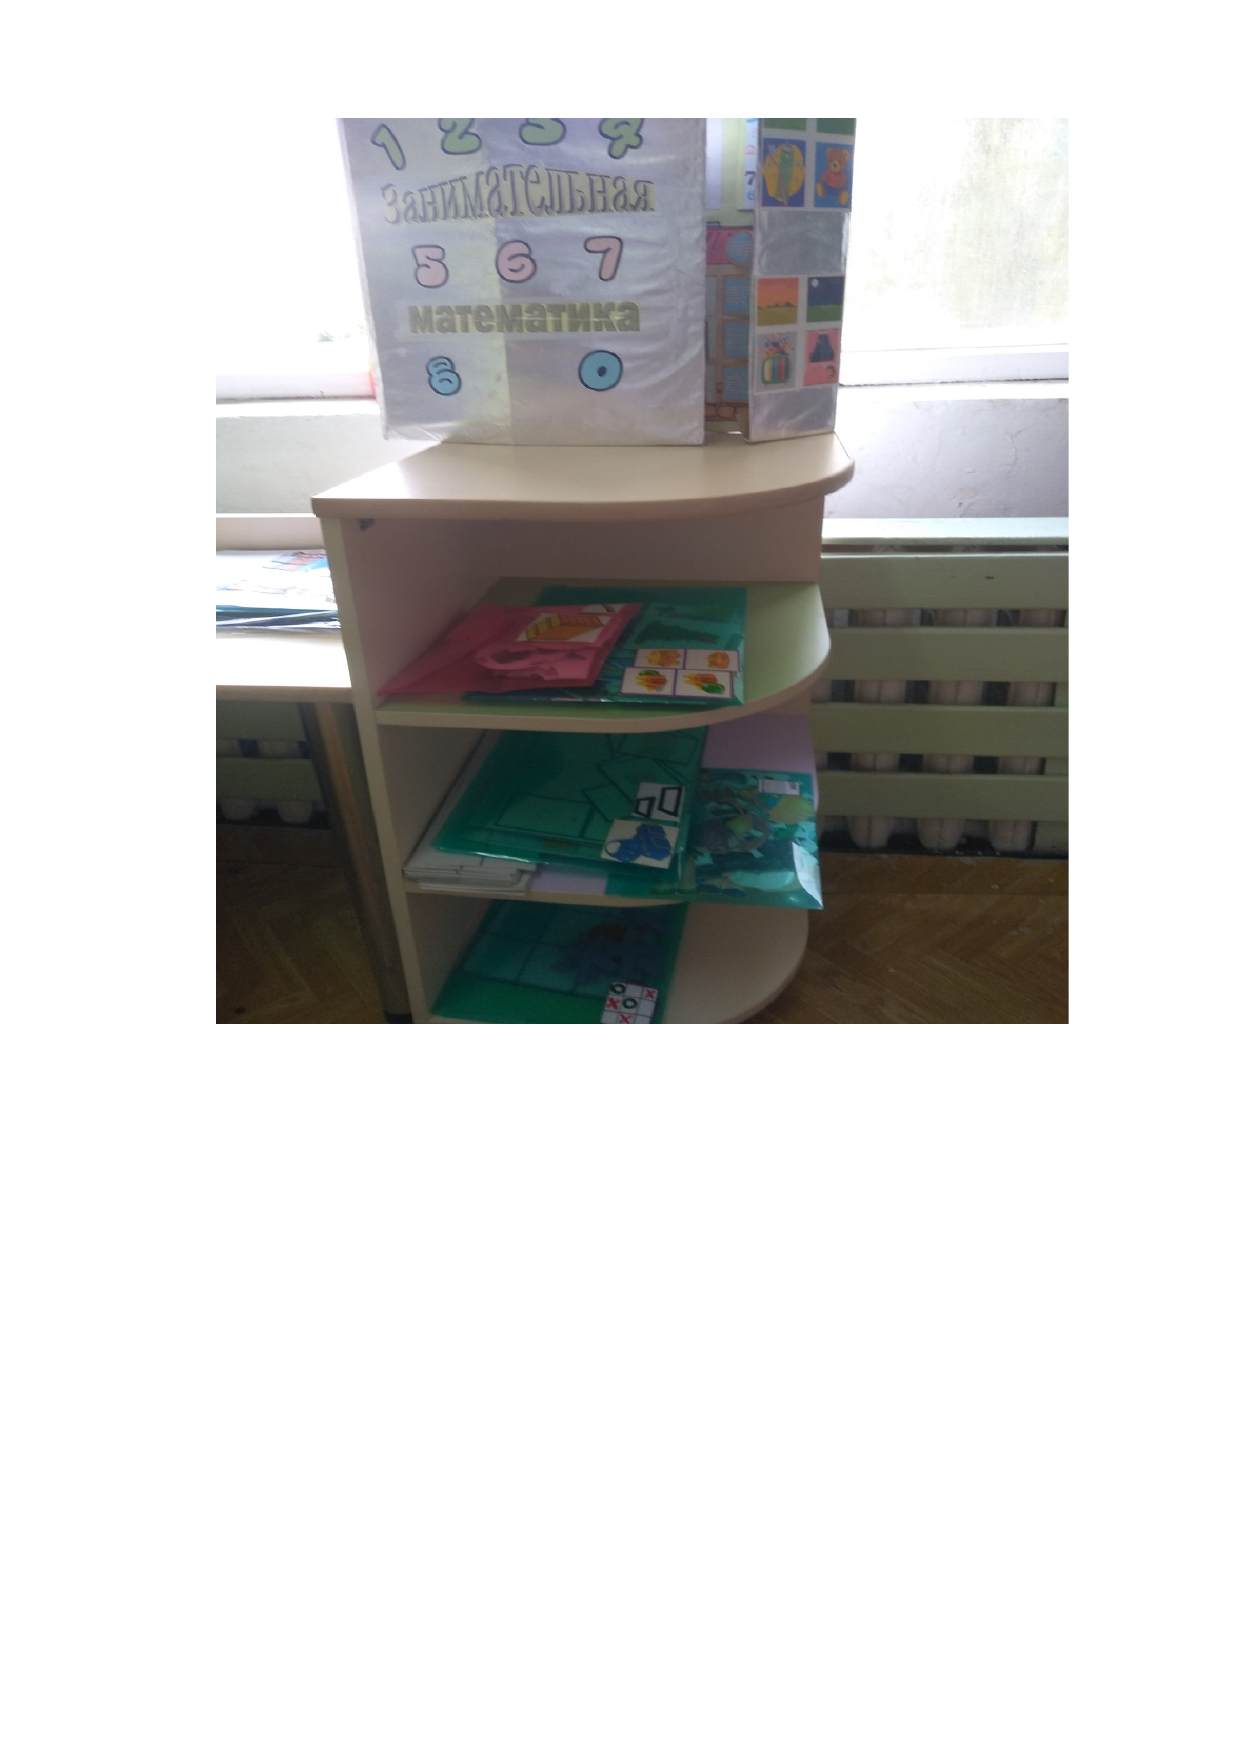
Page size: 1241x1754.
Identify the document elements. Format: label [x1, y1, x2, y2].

picture [216, 118, 1069, 1024]
